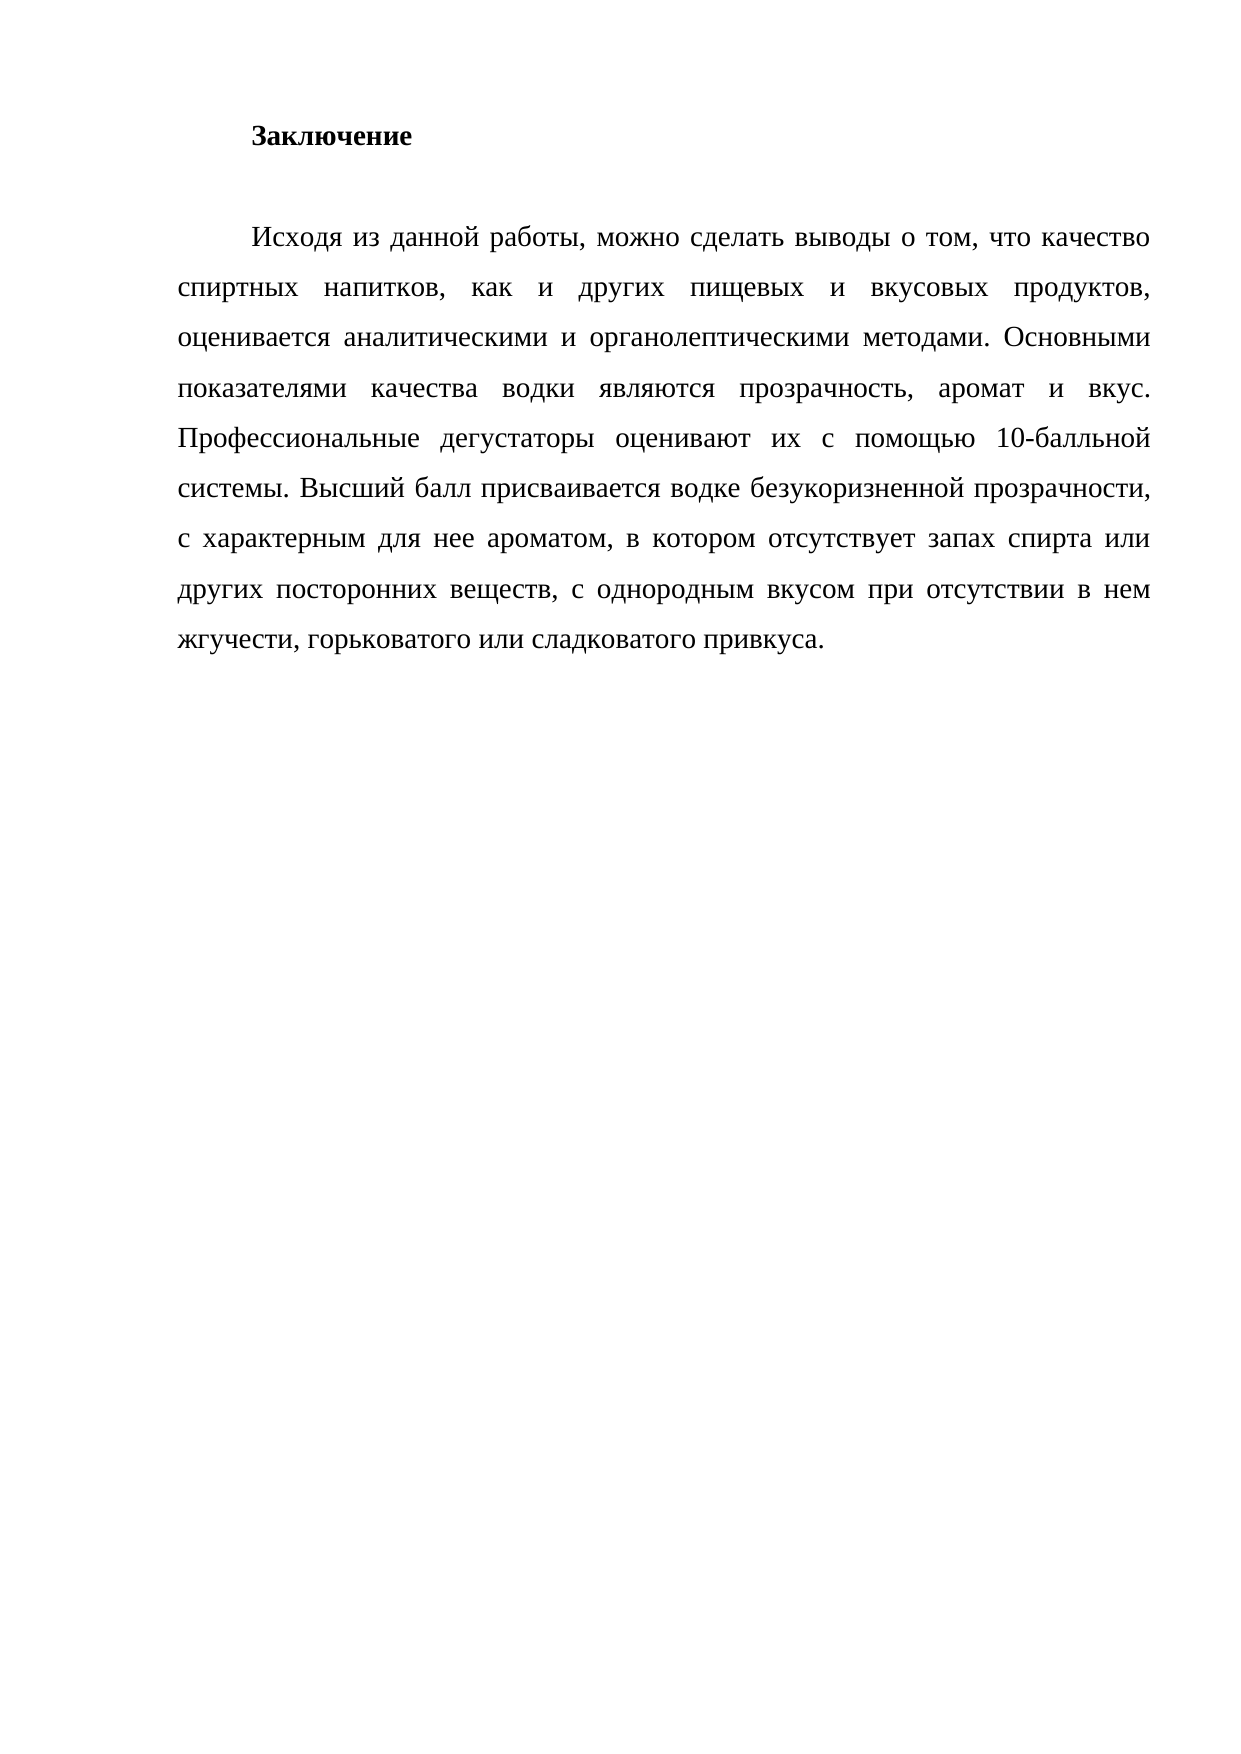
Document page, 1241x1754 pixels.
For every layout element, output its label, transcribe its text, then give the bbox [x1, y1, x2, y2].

text Исходя из данной работы, можно сделать выводы о том, что качество спиртных напитков, как и других пищевых и вкусовых продуктов, оценивается аналитическими и органолептическими методами. Основными показателями качества водки являются прозрачность, аромат и вкус. Профессиональные дегустаторы оценивают их с помощью 10-балльной системы. Высший балл присваивается водке безукоризненной прозрачности, с характерным для нее ароматом, в котором отсутствует запах спирта или других посторонних веществ, с однородным вкусом при отсутствии в нем жгучести, горьковатого или сладковатого привкуса. [177, 219, 1152, 655]
text Заключение [177, 118, 1152, 152]
